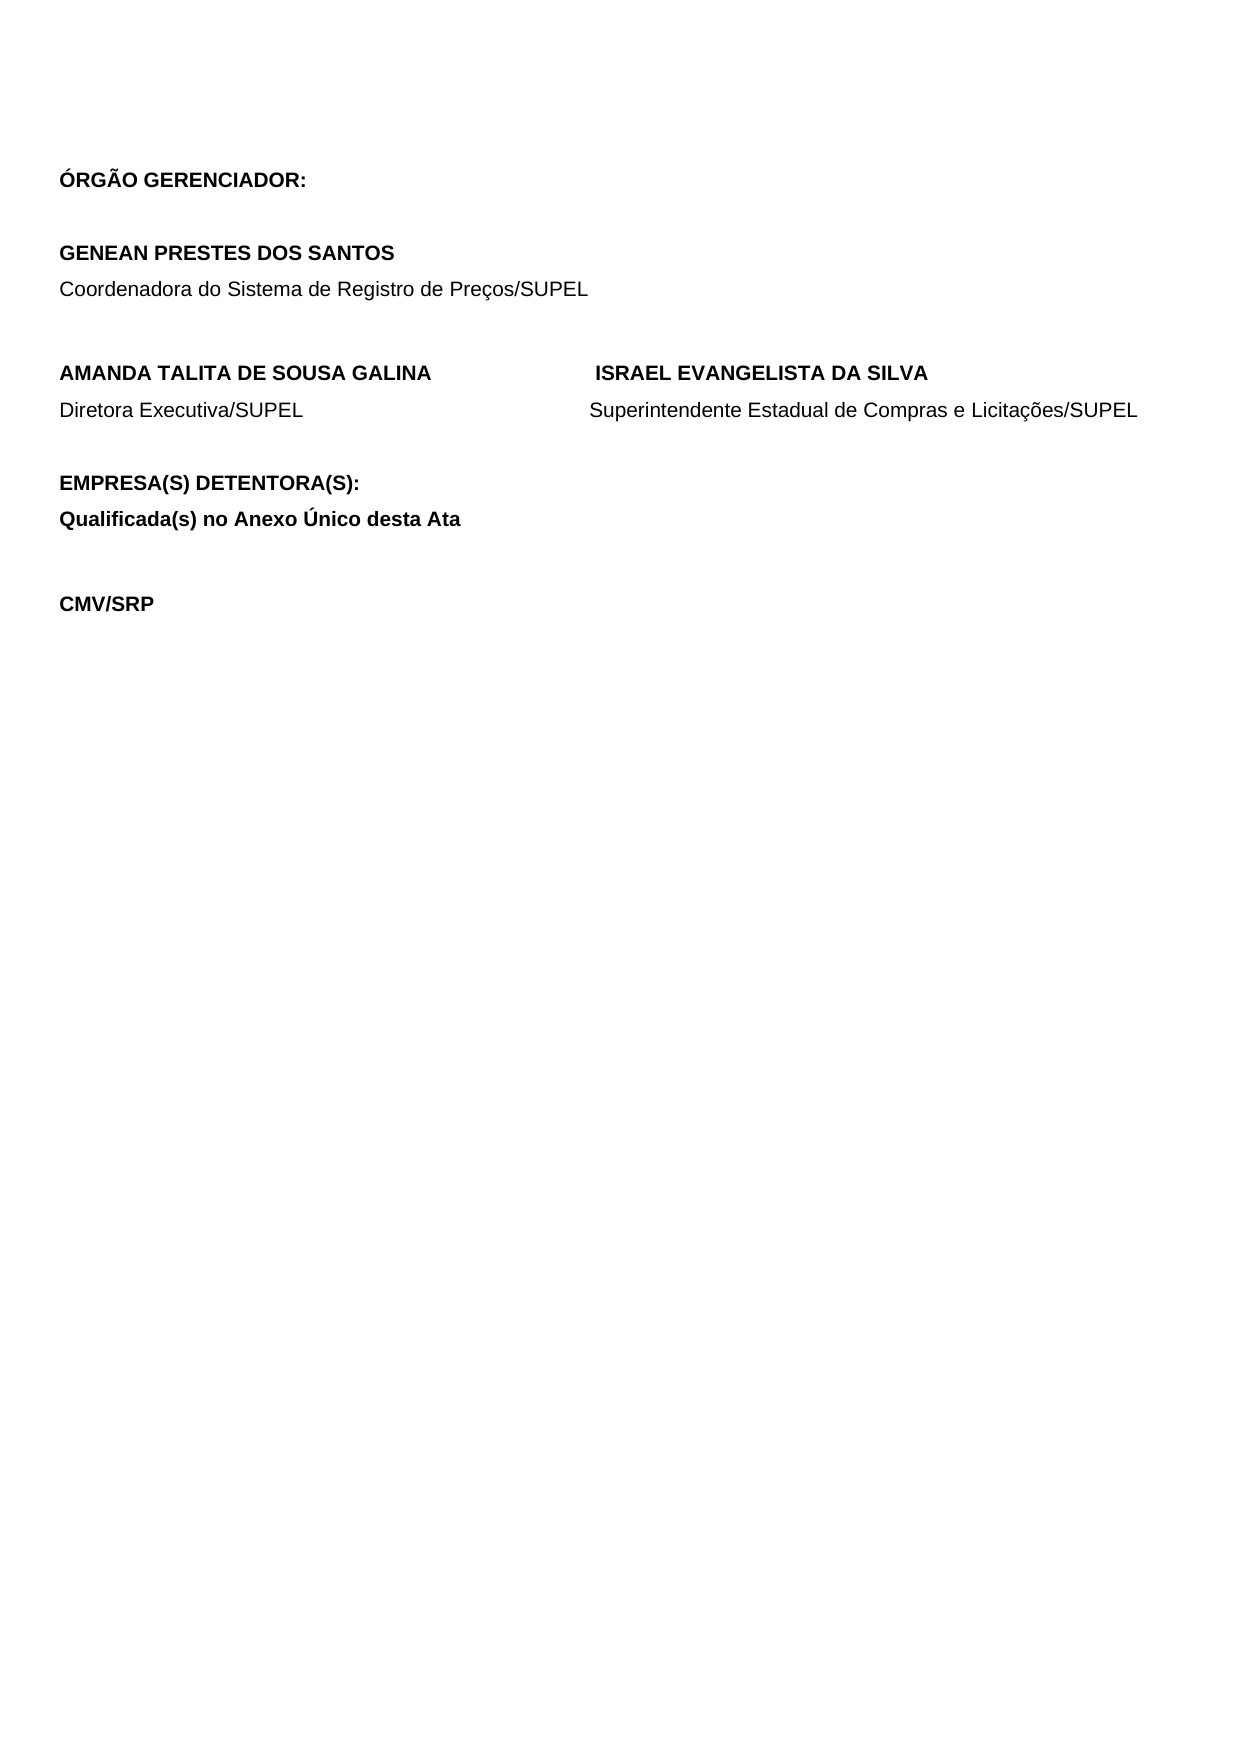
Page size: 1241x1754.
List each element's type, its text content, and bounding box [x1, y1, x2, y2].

text AMANDA TALITA DE SOUSA GALINA ISRAEL EVANGELISTA DA SILVA [59, 361, 1186, 385]
text Qualificada(s) no Anexo Único desta Ata [59, 507, 1186, 531]
text GENEAN PRESTES DOS SANTOS [59, 240, 1186, 264]
text Coordenadora do Sistema de Registro de Preços/SUPEL [59, 277, 1186, 301]
text ÓRGÃO GERENCIADOR: [59, 167, 1194, 191]
text CMV/SRP [59, 591, 1194, 615]
text Diretora Executiva/SUPEL Superintendente Estadual de Compras e Licitações/SUPEL [59, 398, 1186, 422]
text EMPRESA(S) DETENTORA(S): [59, 471, 1186, 494]
